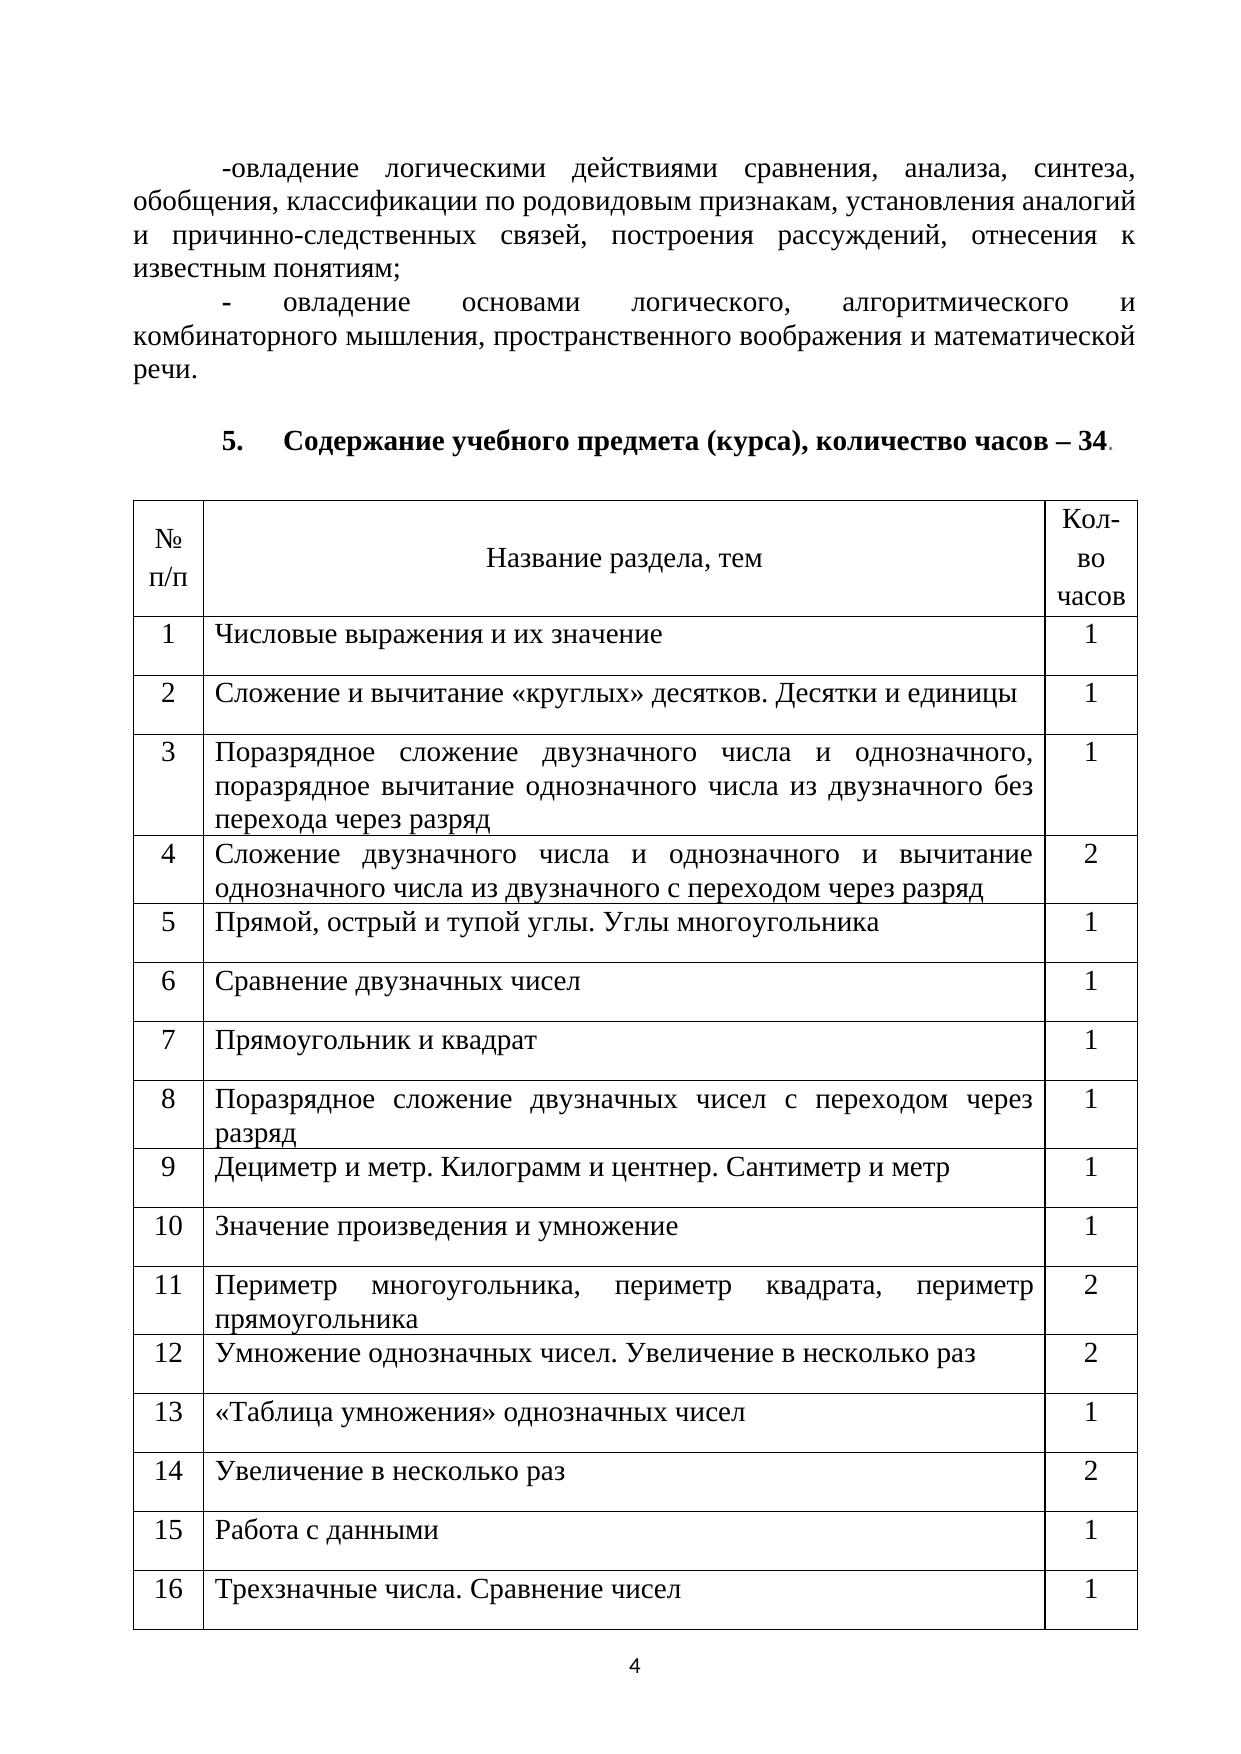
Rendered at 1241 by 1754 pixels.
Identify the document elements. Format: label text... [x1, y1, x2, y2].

table_cell 5 [134, 904, 203, 962]
table_cell 1 [1046, 676, 1137, 733]
table_cell Умножение однозначных чисел. Увеличение в несколько раз [204, 1335, 1044, 1393]
table_cell 16 [134, 1571, 203, 1629]
table_cell 1 [1046, 1081, 1137, 1148]
table_cell Увеличение в несколько раз [204, 1453, 1044, 1511]
table_cell 15 [134, 1512, 203, 1570]
table_cell 1 [1046, 735, 1137, 835]
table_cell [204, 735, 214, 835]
table_header Название раздела, тем [204, 501, 1044, 616]
table_cell 2 [1046, 1335, 1137, 1393]
table_cell 12 [134, 1335, 203, 1393]
text -овладение логическими действиями сравнения, анализа, синтеза, обобщения, классификации по родовидовым признакам, установления аналогий и причинно-следственных связей, построения рассуждений, отнесения к известным понятиям; [133, 150, 1136, 284]
table_cell 1 [1046, 1149, 1137, 1207]
table_cell 1 [1046, 617, 1137, 674]
table_cell 11 [134, 1267, 203, 1334]
table_cell Сложение и вычитание «круглых» десятков. Десятки и единицы [204, 676, 1044, 733]
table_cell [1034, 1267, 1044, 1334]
table_cell 10 [134, 1208, 203, 1266]
table_cell 1 [1046, 1208, 1137, 1266]
table_cell Значение произведения и умножение [204, 1208, 1044, 1266]
table_cell 1 [1046, 1571, 1137, 1629]
table_cell 4 [134, 836, 203, 903]
table_header Кол-во часов [1046, 501, 1137, 616]
table_cell Трехзначные числа. Сравнение чисел [204, 1571, 1044, 1629]
table_cell 1 [134, 617, 203, 674]
table_cell Дециметр и метр. Килограмм и центнер. Сантиметр и метр [204, 1149, 1044, 1207]
table_cell Прямоугольник и квадрат [204, 1022, 1044, 1080]
table_cell 2 [1046, 1453, 1137, 1511]
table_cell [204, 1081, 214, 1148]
table_cell 1 [1046, 1512, 1137, 1570]
table_cell Сравнение двузначных чисел [204, 963, 1044, 1021]
table_cell Числовые выражения и их значение [204, 617, 1044, 674]
table_cell 8 [134, 1081, 203, 1148]
table_cell 13 [134, 1394, 203, 1452]
table_cell 2 [134, 676, 203, 733]
table_cell 2 [1046, 836, 1137, 903]
table_cell 1 [1046, 1022, 1137, 1080]
table_cell Прямой, острый и тупой углы. Углы многоугольника [204, 904, 1044, 962]
table_cell 1 [1046, 963, 1137, 1021]
table_cell 14 [134, 1453, 203, 1511]
table_cell 6 [134, 963, 203, 1021]
table_cell «Таблица умножения» однозначных чисел [204, 1394, 1044, 1452]
list Содержание учебного предмета (курса), количество часов – 34. [133, 423, 1137, 457]
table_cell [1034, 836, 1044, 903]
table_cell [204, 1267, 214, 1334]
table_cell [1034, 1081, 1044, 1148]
text - овладение основами логического, алгоритмического и комбинаторного мышления, пространственного воображения и математической речи. [133, 284, 1136, 385]
table_cell 1 [1046, 1394, 1137, 1452]
table_cell 2 [1046, 1267, 1137, 1334]
table_cell 9 [134, 1149, 203, 1207]
table_cell 1 [1046, 904, 1137, 962]
table_cell Работа с данными [204, 1512, 1044, 1570]
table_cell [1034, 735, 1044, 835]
table_cell 7 [134, 1022, 203, 1080]
table_cell 3 [134, 735, 203, 835]
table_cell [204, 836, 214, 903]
table_header № п/п [134, 501, 203, 616]
